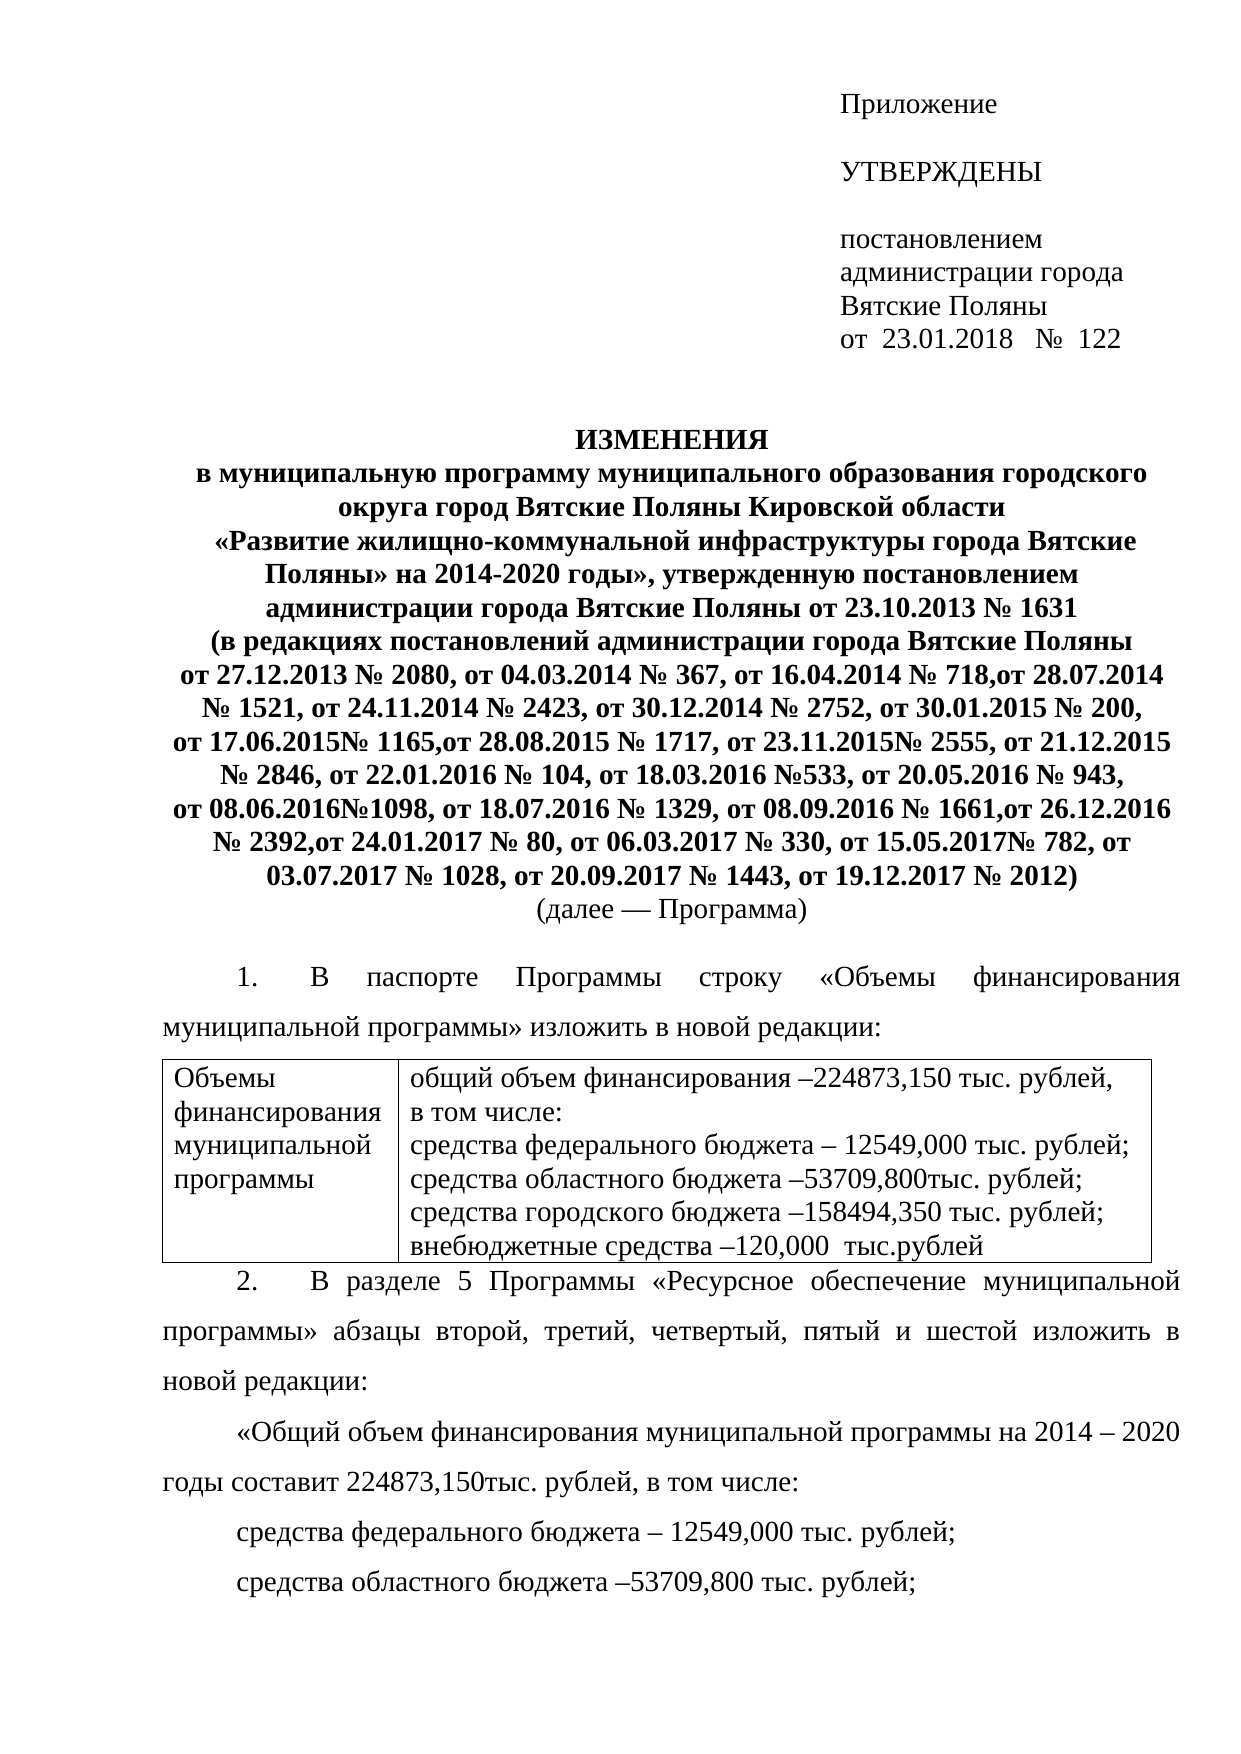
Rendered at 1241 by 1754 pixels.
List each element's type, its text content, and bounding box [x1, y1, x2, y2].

text Вятские Поляны [840, 288, 1181, 321]
list В паспорте Программы строку «Объемы финансирования муниципальной программы» изложить в новой редакции: [162, 959, 1181, 1043]
text 2. В разделе 5 Программы «Ресурсное обеспечение муниципальной программы» абзацы второй, третий, четвертый, пятый и шестой изложить в новой редакции: [162, 1263, 1181, 1397]
text средства областного бюджета –53709,800 тыс. рублей; [162, 1564, 1181, 1598]
text в муниципальную программу муниципального образования городского округа город Вятские Поляны Кировской области [162, 456, 1181, 523]
text от 08.06.2016№1098, от 18.07.2016 № 1329, от 08.09.2016 № 1661,от 26.12.2016 № 2392,от 24.01.2017 № 80, от 06.03.2017 № 330, от 15.05.2017№ 782, от 03.07.2017 № 1028, от 20.09.2017 № 1443, от 19.12.2017 № 2012) [162, 791, 1181, 892]
table_header Объемы финансирования муниципальной программы [163, 1060, 398, 1262]
text «Развитие жилищно-коммунальной инфраструктуры города Вятские Поляны» на 2014-2020 годы», утвержденную постановлением [162, 523, 1181, 590]
text (далее — Программа) [162, 892, 1181, 925]
text ИЗМЕНЕНИЯ [162, 422, 1181, 456]
text постановлением [840, 221, 1181, 254]
text Приложение [840, 87, 1181, 120]
text УТВЕРЖДЕНЫ [840, 154, 1181, 187]
text (в редакциях постановлений администрации города Вятские Поляны [162, 623, 1181, 657]
text средства федерального бюджета – 12549,000 тыс. рублей; [162, 1514, 1181, 1548]
text «Общий объем финансирования муниципальной программы на 2014 – 2020 годы составит 224873,150тыс. рублей, в том числе: [162, 1414, 1181, 1497]
text от 27.12.2013 № 2080, от 04.03.2014 № 367, от 16.04.2014 № 718,от 28.07.2014 № 1521, от 24.11.2014 № 2423, от 30.12.2014 № 2752, от 30.01.2015 № 200, [162, 657, 1181, 724]
text администрации города [840, 254, 1181, 288]
text администрации города Вятские Поляны от 23.10.2013 № 1631 [162, 590, 1181, 623]
text от 23.01.2018 № 122 [840, 321, 1181, 355]
table_header общий объем финансирования –224873,150 тыс. рублей, в том числе: средства федерального бюджета – 12549,000 тыс. рублей; средства областного бюджета –53709,800тыс. рублей; средства городского бюджета –158494,350 тыс. рублей; внебюджетные средства –120,000 тыс.рублей [399, 1060, 1151, 1262]
text от 17.06.2015№ 1165,от 28.08.2015 № 1717, от 23.11.2015№ 2555, от 21.12.2015 № 2846, от 22.01.2016 № 104, от 18.03.2016 №533, от 20.05.2016 № 943, [162, 724, 1181, 791]
